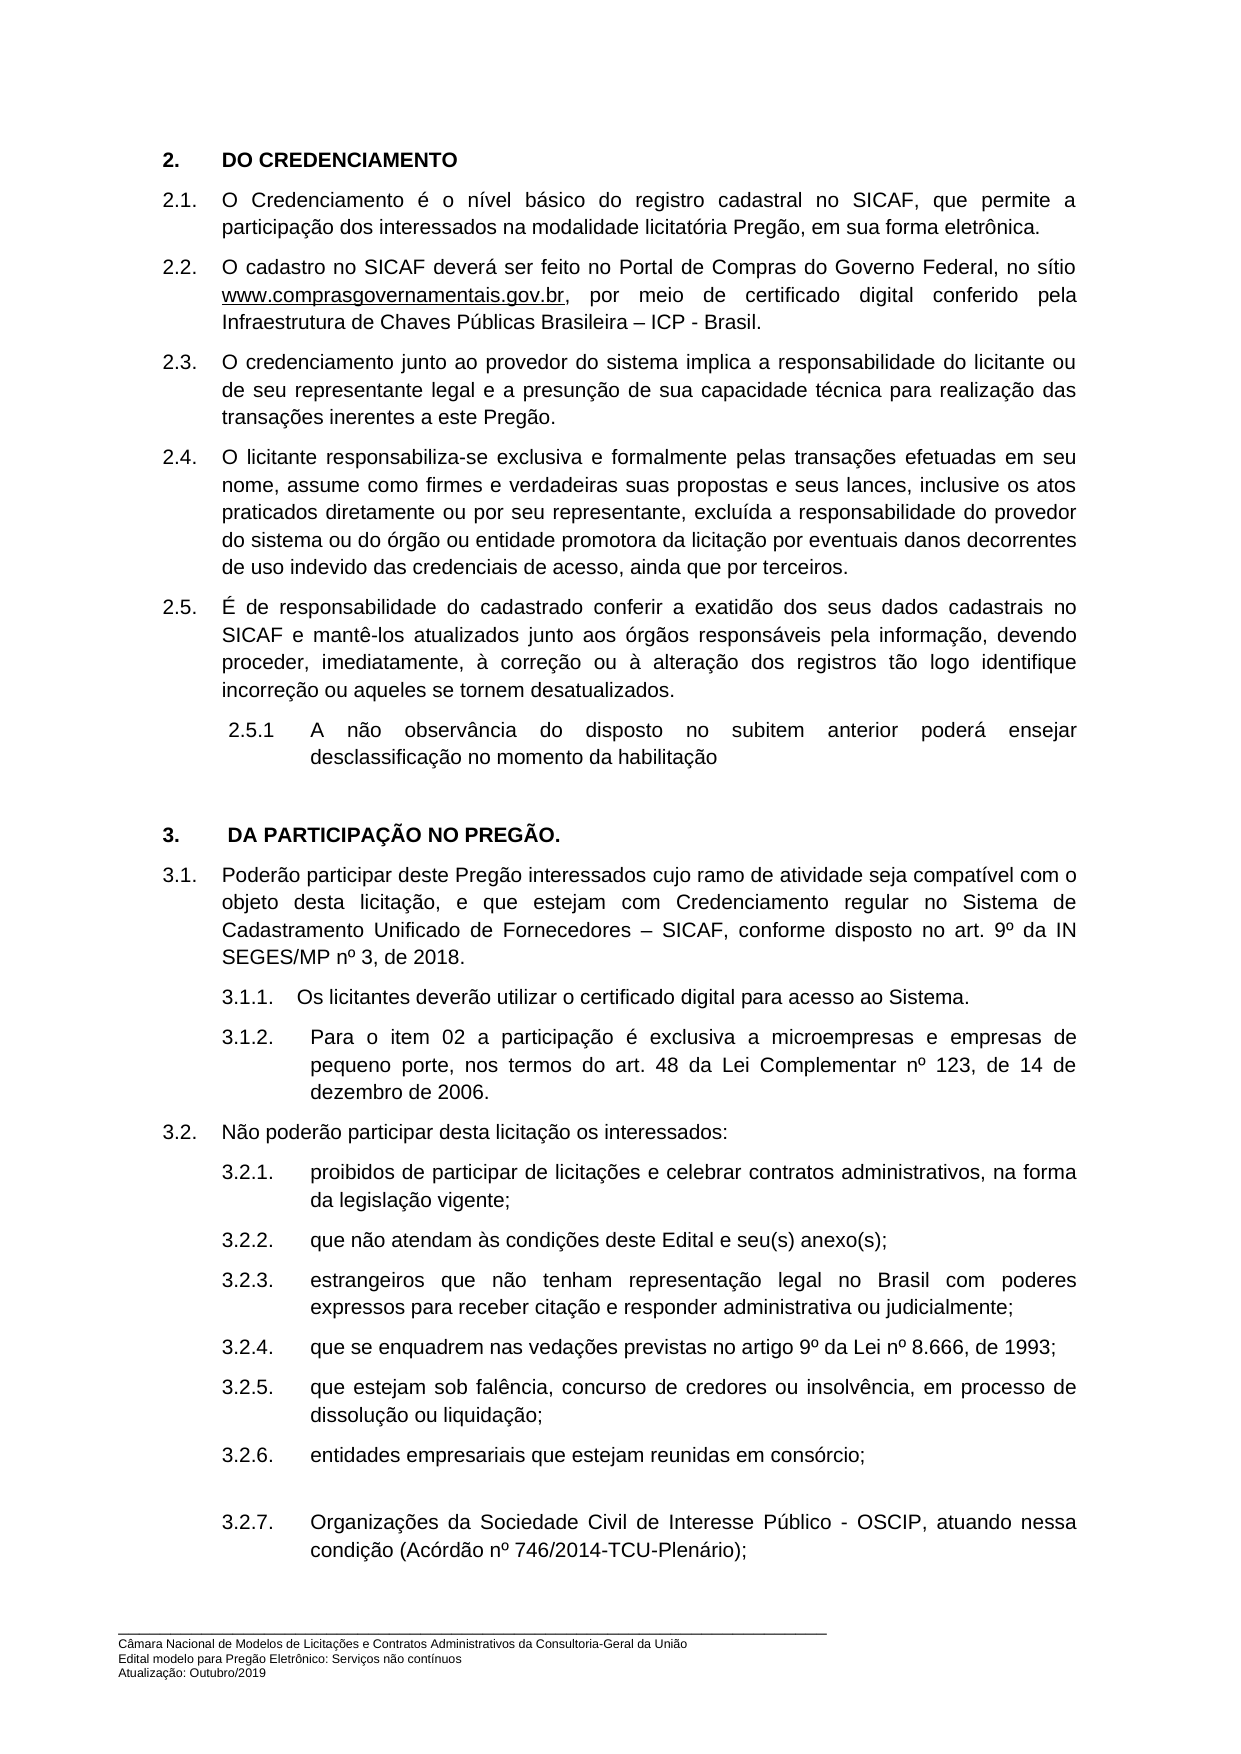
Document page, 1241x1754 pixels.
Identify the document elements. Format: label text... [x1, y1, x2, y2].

list O Credenciamento é o nível básico do registro cadastral no SICAF, que permite a participação dos interessados na modalidade licitatória Pregão, em sua forma eletrônica. [162, 188, 1078, 239]
list Poderão participar deste Pregão interessados cujo ramo de atividade seja compatível com o objeto desta licitação, e que estejam com Credenciamento regular no Sistema de Cadastramento Unificado de Fornecedores – SICAF, conforme disposto no art. 9º da IN SEGES/MP nº 3, de 2018. [162, 863, 1078, 969]
list Para o item 02 a participação é exclusiva a microempresas e empresas de pequeno porte, nos termos do art. 48 da Lei Complementar nº 123, de 14 de dezembro de 2006. [222, 1025, 1078, 1104]
list É de responsabilidade do cadastrado conferir a exatidão dos seus dados cadastrais no SICAF e mantê-los atualizados junto aos órgãos responsáveis pela informação, devendo proceder, imediatamente, à correção ou à alteração dos registros tão logo identifique incorreção ou aqueles se tornem desatualizados. [162, 595, 1078, 702]
list proibidos de participar de licitações e celebrar contratos administrativos, na forma da legislação vigente; [222, 1160, 1078, 1212]
list O cadastro no SICAF deverá ser feito no Portal de Compras do Governo Federal, no sítio www.comprasgovernamentais.gov.br, por meio de certificado digital conferido pela Infraestrutura de Chaves Públicas Brasileira – ICP - Brasil. [162, 255, 1078, 334]
list O credenciamento junto ao provedor do sistema implica a responsabilidade do licitante ou de seu representante legal e a presunção de sua capacidade técnica para realização das transações inerentes a este Pregão. [162, 350, 1078, 429]
list Não poderão participar desta licitação os interessados: [162, 1120, 1078, 1144]
text DA PARTICIPAÇÃO NO PREGÃO. [162, 823, 1079, 847]
list Organizações da Sociedade Civil de Interesse Público - OSCIP, atuando nessa condição (Acórdão nº 746/2014-TCU-Plenário); [222, 1510, 1078, 1562]
list que estejam sob falência, concurso de credores ou insolvência, em processo de dissolução ou liquidação; [222, 1375, 1078, 1427]
list que se enquadrem nas vedações previstas no artigo 9º da Lei nº 8.666, de 1993; [222, 1335, 1078, 1359]
list entidades empresariais que estejam reunidas em consórcio; [222, 1443, 1078, 1467]
list A não observância do disposto no subitem anterior poderá ensejar desclassificação no momento da habilitação [228, 718, 1078, 769]
list O licitante responsabiliza-se exclusiva e formalmente pelas transações efetuadas em seu nome, assume como firmes e verdadeiras suas propostas e seus lances, inclusive os atos praticados diretamente ou por seu representante, excluída a responsabilidade do provedor do sistema ou do órgão ou entidade promotora da licitação por eventuais danos decorrentes de uso indevido das credenciais de acesso, ainda que por terceiros. [162, 445, 1078, 579]
list estrangeiros que não tenham representação legal no Brasil com poderes expressos para receber citação e responder administrativa ou judicialmente; [222, 1268, 1078, 1319]
text 3.1.1. Os licitantes deverão utilizar o certificado digital para acesso ao Sistema. [118, 985, 1078, 1009]
text DO CREDENCIAMENTO [162, 148, 1079, 172]
list que não atendam às condições deste Edital e seu(s) anexo(s); [222, 1228, 1078, 1252]
